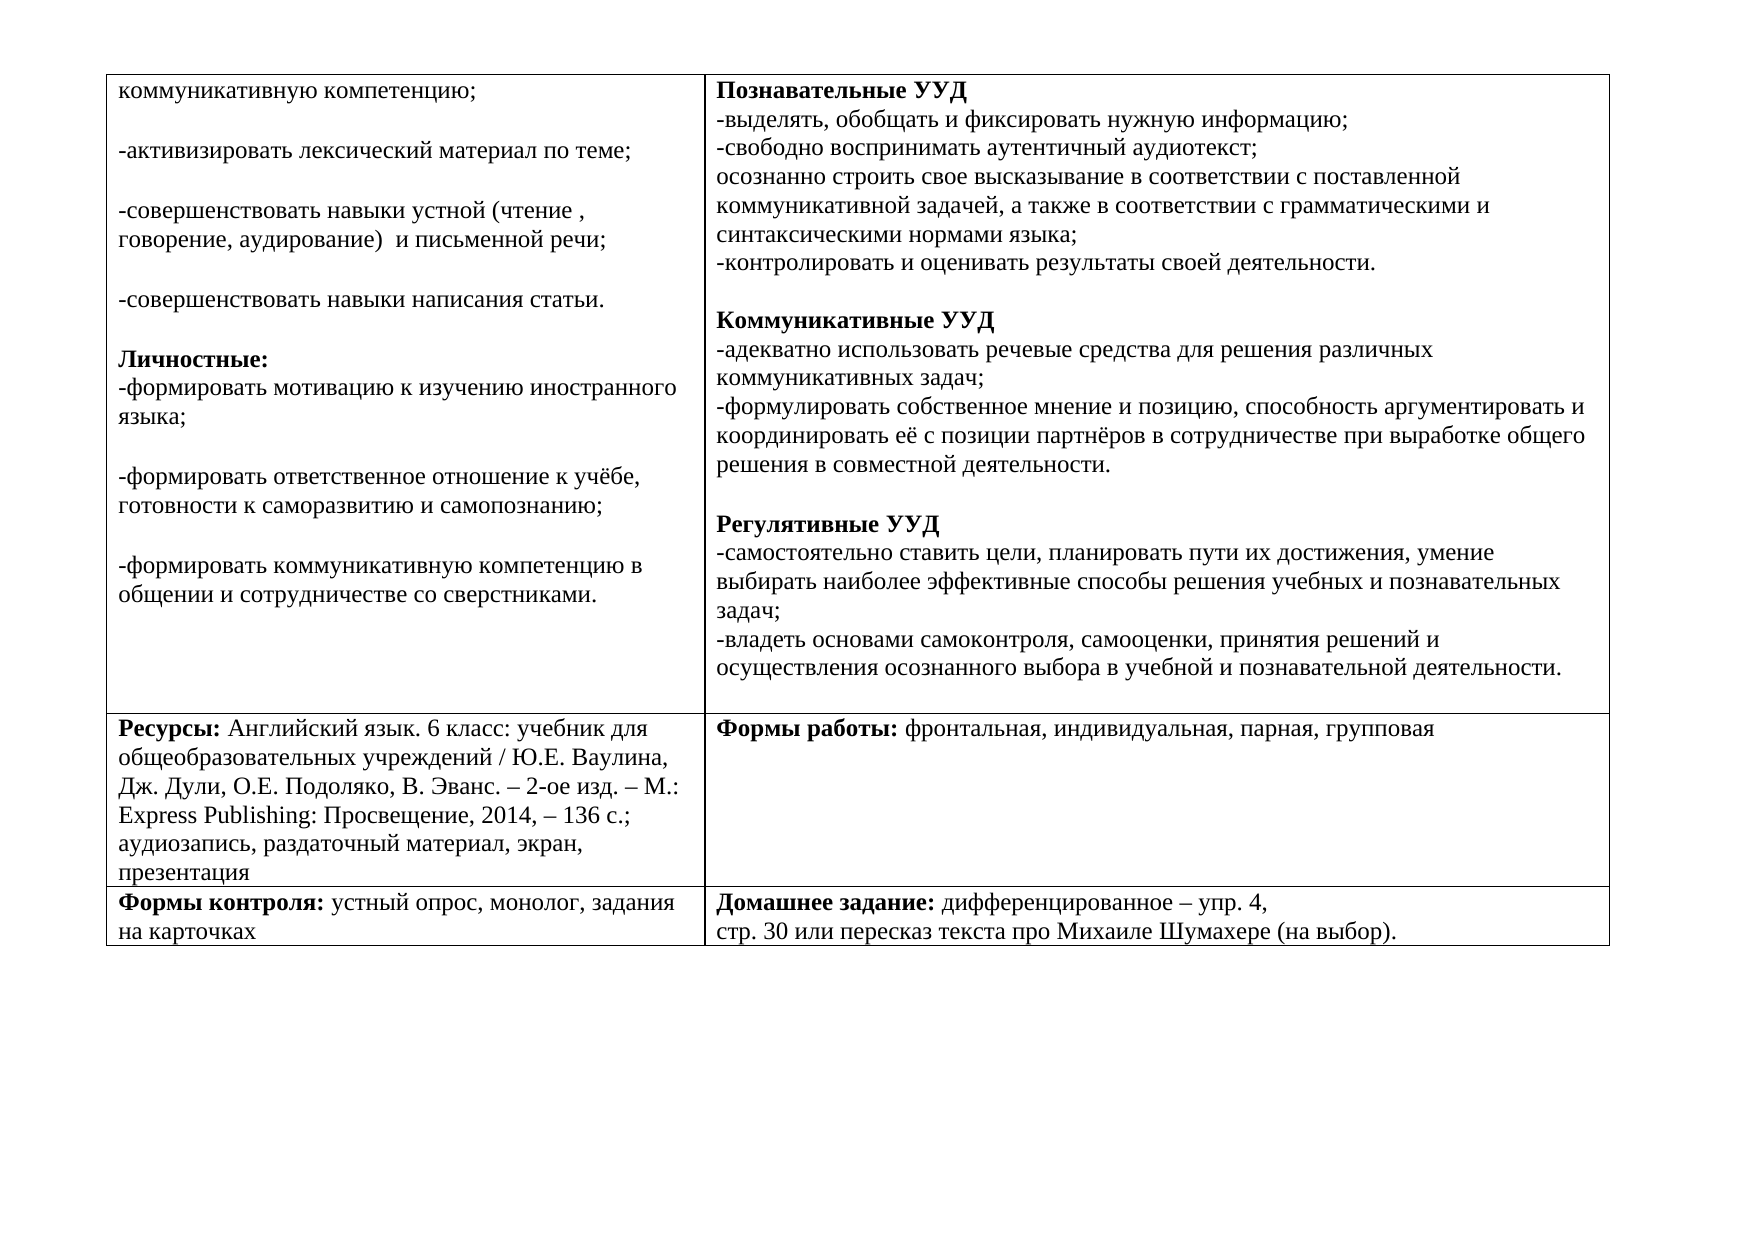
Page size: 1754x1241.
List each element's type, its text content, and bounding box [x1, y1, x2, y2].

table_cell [706, 75, 1609, 712]
table_cell Ресурсы: Английский язык. 6 класс: учебник для общеобразовательных учреждений / Ю.Е. Ваулина, Дж. Дули, О.Е. Подоляко, В. Эванс. – 2-ое изд. – М.: Express Publishing: Просвещение, 2014, – 136 с.; аудиозапись, раздаточный материал, экран, презентация [107, 714, 704, 886]
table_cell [107, 75, 704, 712]
table_cell Домашнее задание: дифференцированное – упр. 4, стр. 30 или пересказ текста про Михаиле Шумахере (на выбор). [706, 887, 1609, 944]
table_cell Формы контроля: устный опрос, монолог, задания на карточках [107, 887, 704, 944]
table_cell Формы работы: фронтальная, индивидуальная, парная, групповая [706, 714, 1609, 886]
